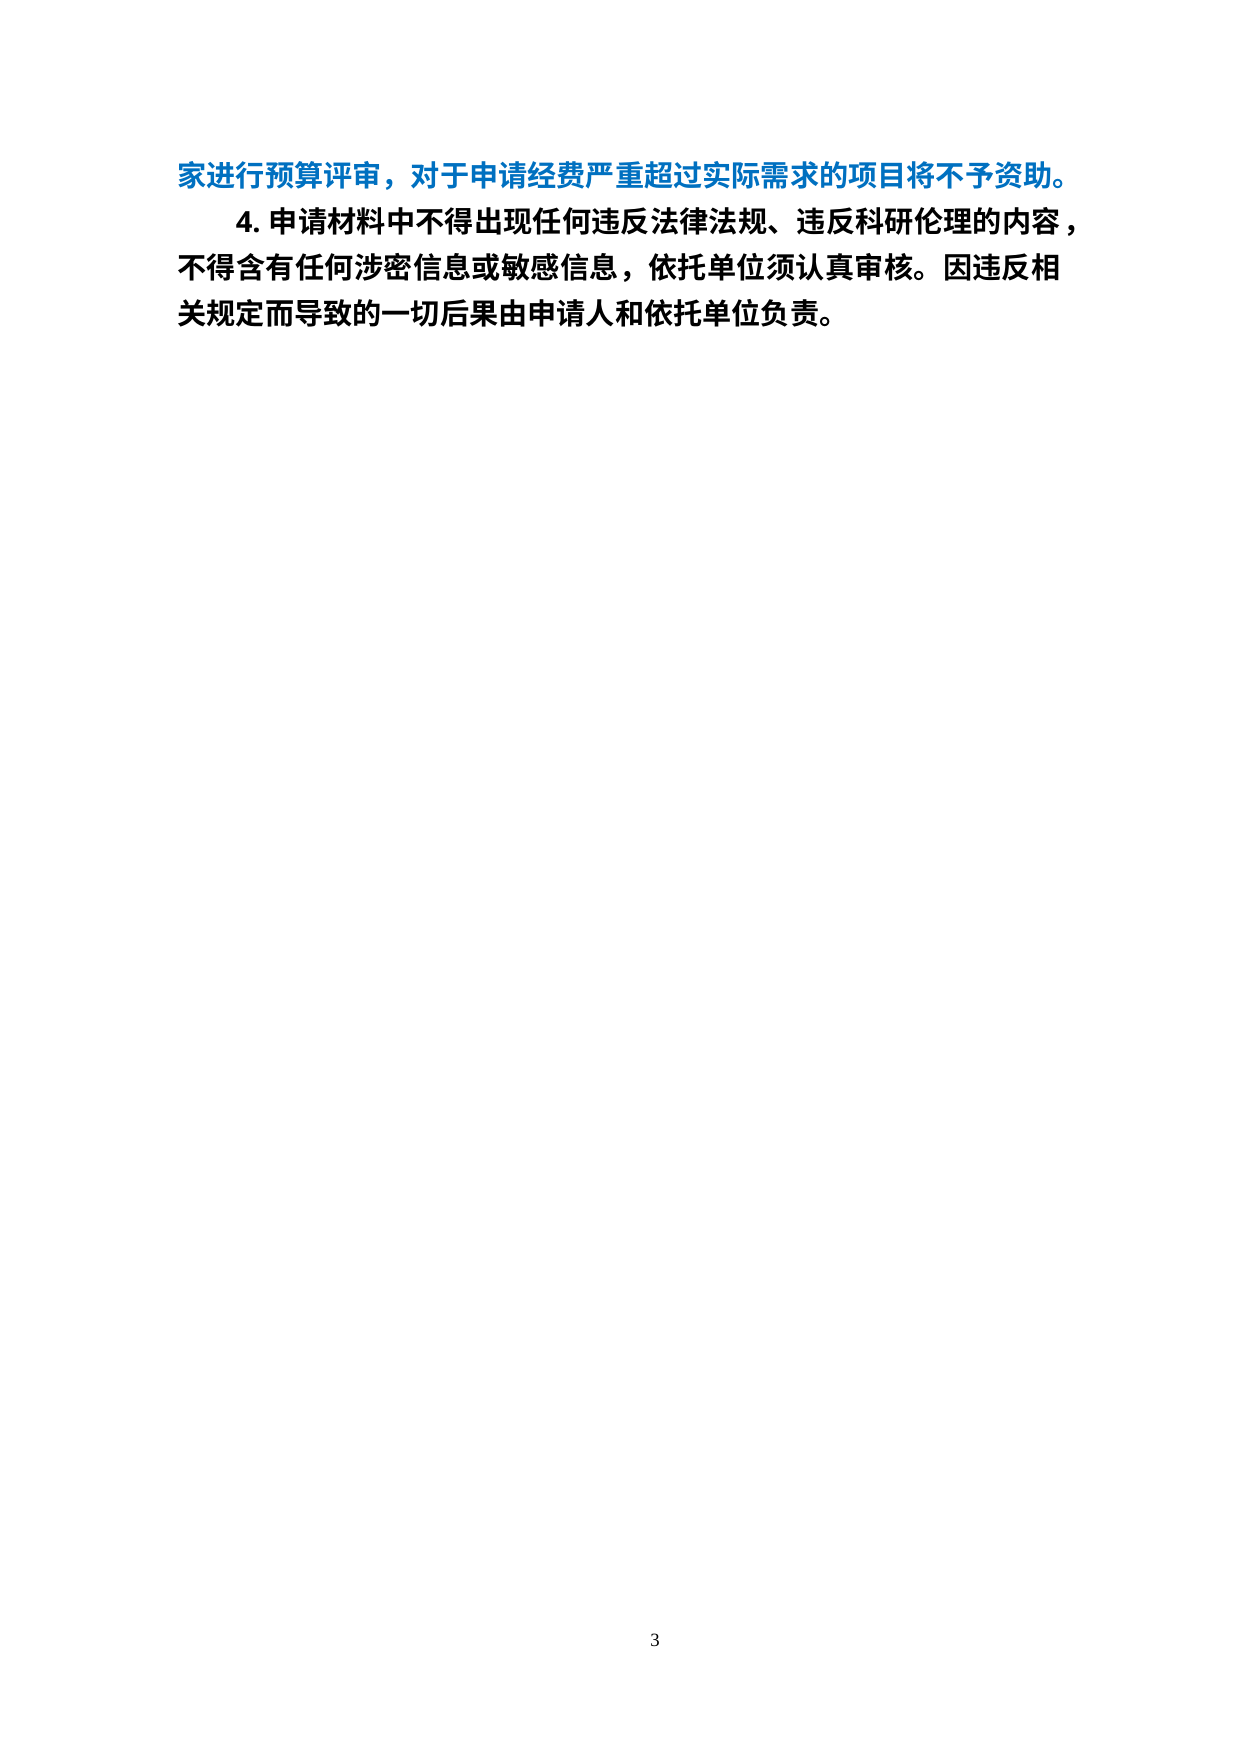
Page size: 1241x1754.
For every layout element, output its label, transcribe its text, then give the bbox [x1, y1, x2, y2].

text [177, 150, 1063, 196]
text 4. 申请材料中不得出现任何违反法律法规、违反科研伦理的内容，不得含有任何涉密信息或敏感信息，依托单位须认真审核。因违反相关规定而导致的一切后果由申请人和依托单位负责。 [177, 196, 1063, 333]
